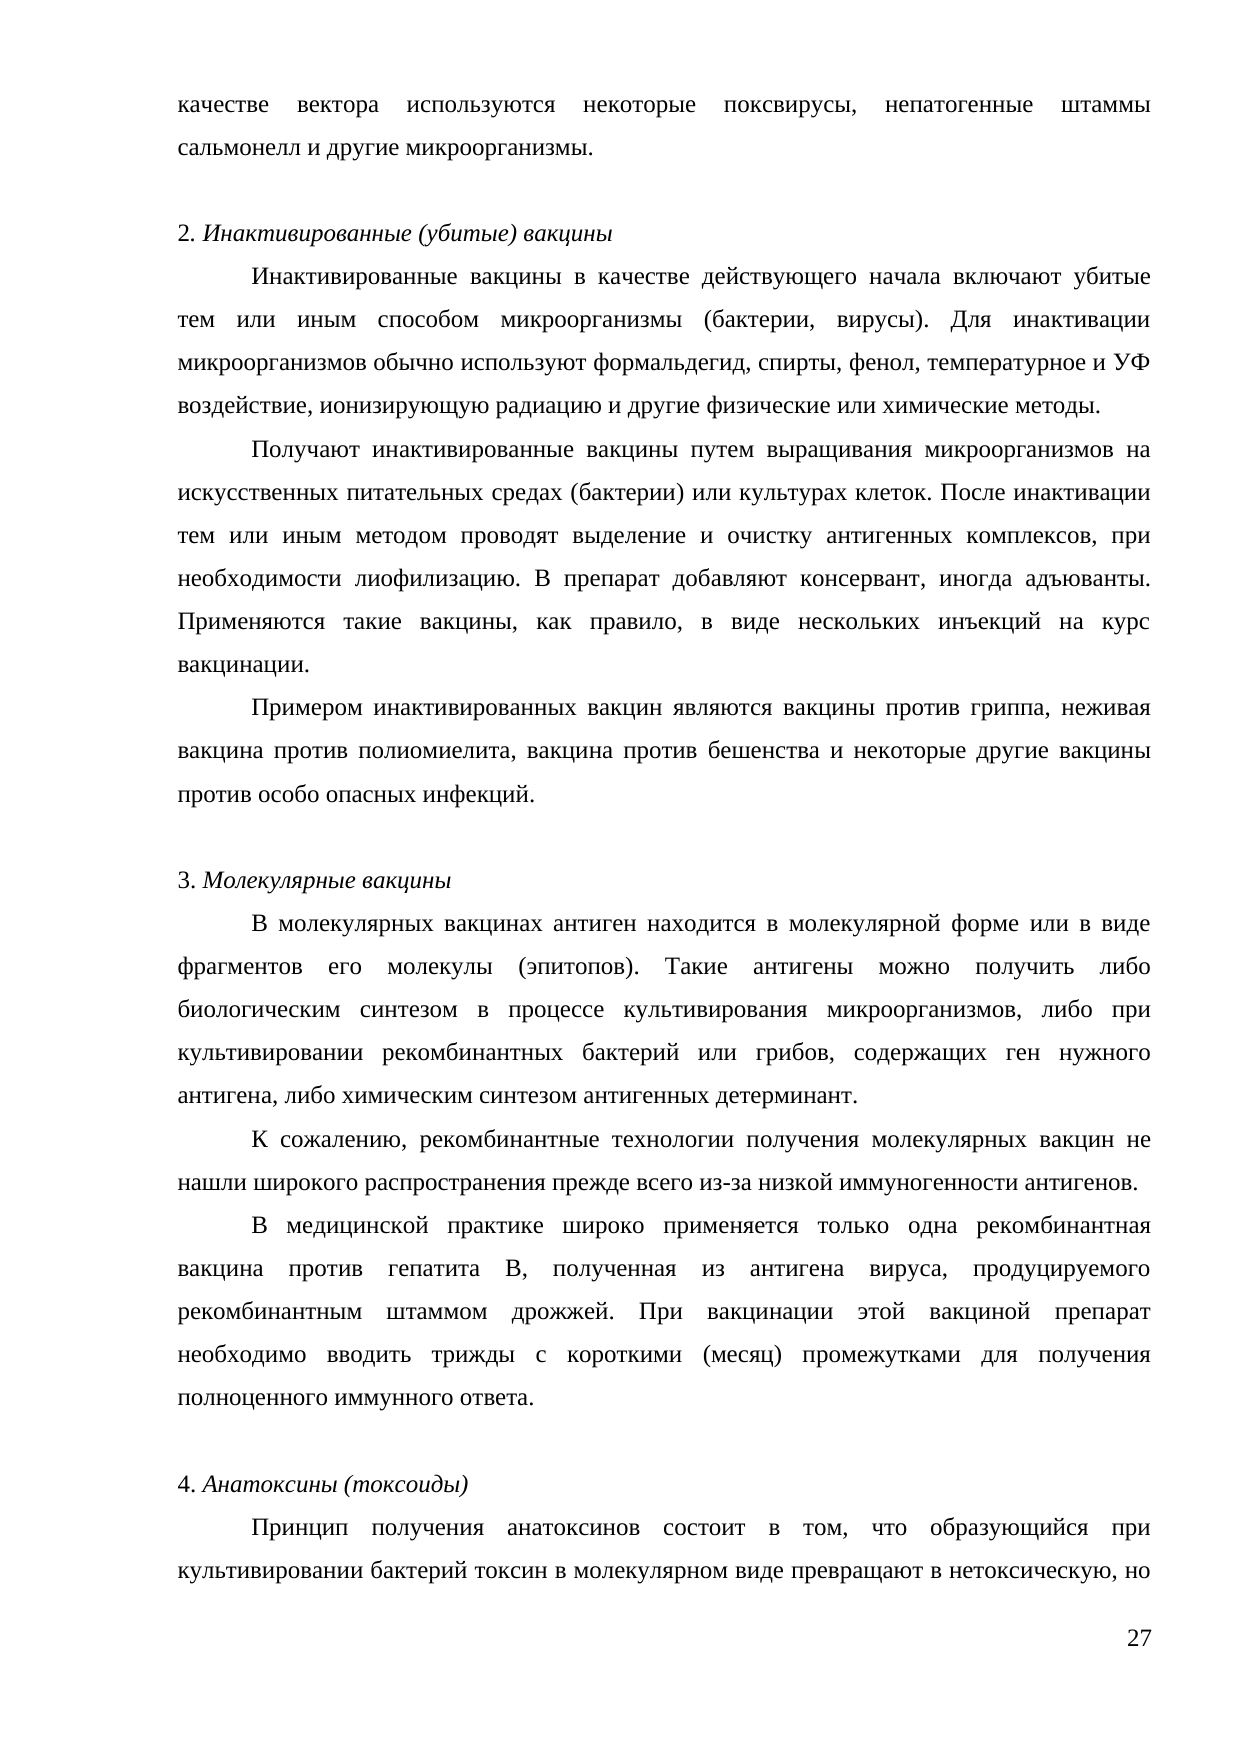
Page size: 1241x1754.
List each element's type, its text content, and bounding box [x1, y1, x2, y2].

text 4. Анатоксины (токсоиды) [177, 1469, 1152, 1497]
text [177, 89, 1152, 161]
text 3. Молекулярные вакцины [177, 865, 1152, 894]
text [177, 1512, 1152, 1584]
text Получают инактивированные вакцины путем выращивания микроорганизмов на искусственных питательных средах (бактерии) или культурах клеток. После инактивации тем или иным методом проводят выделение и очистку антигенных комплексов, при необходимости лиофилизацию. В препарат добавляют консервант, иногда адъюванты. Применяются такие вакцины, как правило, в виде нескольких инъекций на курс вакцинации. [177, 434, 1152, 678]
text 2. Инактивированные (убитые) вакцины [177, 218, 1152, 247]
text Примером инактивированных вакцин являются вакцины против гриппа, неживая вакцина против полиомиелита, вакцина против бешенства и некоторые другие вакцины против особо опасных инфекций. [177, 692, 1152, 807]
text В молекулярных вакцинах антиген находится в молекулярной форме или в виде фрагментов его молекулы (эпитопов). Такие антигены можно получить либо биологическим синтезом в процессе культивирования микроорганизмов, либо при культивировании рекомбинантных бактерий или грибов, содержащих ген нужного антигена, либо химическим синтезом антигенных детерминант. [177, 908, 1152, 1109]
text В медицинской практике широко применяется только одна рекомбинантная вакцина против гепатита В, полученная из антигена вируса, продуцируемого рекомбинантным штаммом дрожжей. При вакцинации этой вакциной препарат необходимо вводить трижды с короткими (месяц) промежутками для получения полноценного иммунного ответа. [177, 1210, 1152, 1411]
text К сожалению, рекомбинантные технологии получения молекулярных вакцин не нашли широкого распространения прежде всего из-за низкой иммуногенности антигенов. [177, 1124, 1152, 1196]
text Инактивированные вакцины в качестве действующего начала включают убитые тем или иным способом микроорганизмы (бактерии, вирусы). Для инактивации микроорганизмов обычно используют формальдегид, спирты, фенол, температурное и УФ воздействие, ионизирующую радиацию и другие физические или химические методы. [177, 261, 1152, 419]
